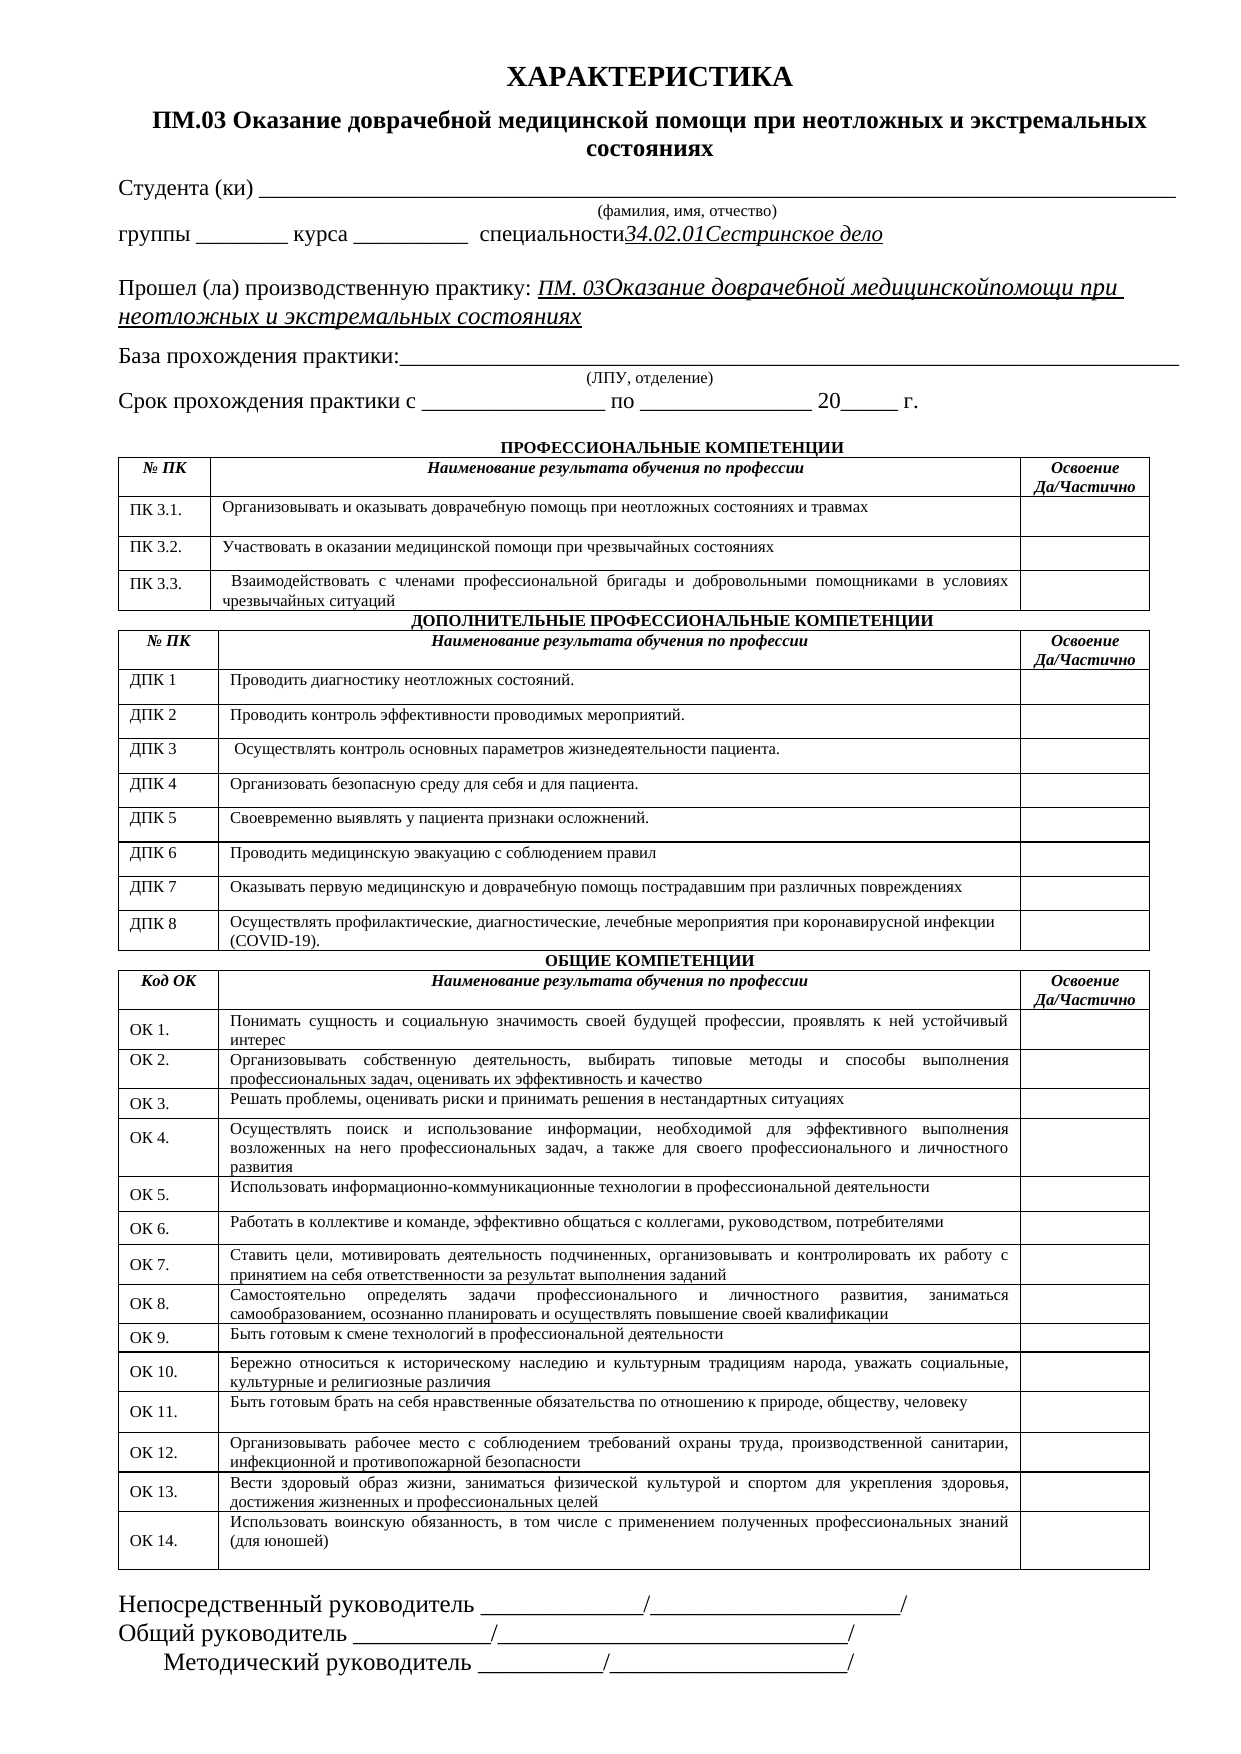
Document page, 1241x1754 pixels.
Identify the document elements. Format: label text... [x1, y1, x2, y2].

table_cell Организовать безопасную среду для себя и для пациента. [219, 774, 1020, 807]
table_cell [1021, 877, 1149, 910]
text Прошел (ла) производственную практику: ПМ. 03Оказание доврачебной медицинскойпомощи при неотложных и экстремальных состояниях [118, 272, 1181, 330]
table_cell [1021, 1473, 1149, 1511]
title Студента (ки) ________________________________________________________________________________ [118, 174, 1181, 201]
table_header Наименование результата обучения по профессии [219, 971, 1020, 1009]
table_cell Организовывать и оказывать доврачебную помощь при неотложных состояниях и травмах [211, 497, 1020, 536]
table_cell ДПК 1 [119, 670, 218, 703]
table_cell Быть готовым к смене технологий в профессиональной деятельности [219, 1324, 1020, 1351]
table_cell ОК 5. [119, 1177, 218, 1211]
table_cell ДПК 2 [119, 705, 218, 738]
text (ЛПУ, отделение) [118, 368, 1181, 387]
table_cell ОК 6. [119, 1212, 218, 1244]
table_cell ОК 11. [119, 1392, 218, 1432]
table_cell [1021, 808, 1149, 841]
table_cell Оказывать первую медицинскую и доврачебную помощь пострадавшим при различных повреждениях [219, 877, 1020, 910]
table_cell ОК 3. [119, 1089, 218, 1117]
text ПМ.03 Оказание доврачебной медицинской помощи при неотложных и экстремальных состояниях [118, 105, 1181, 162]
table_cell [1021, 1353, 1149, 1391]
text ХАРАКТЕРИСТИКА [118, 59, 1181, 93]
table_cell [1021, 1119, 1149, 1176]
table_cell Решать проблемы, оценивать риски и принимать решения в нестандартных ситуациях [219, 1089, 1020, 1117]
table_cell Использовать информационно-коммуникационные технологии в профессиональной деятельности [219, 1177, 1020, 1211]
table_cell ПК 3.1. [119, 497, 210, 536]
table_header № ПК [119, 631, 218, 669]
table_cell [1021, 571, 1149, 609]
table_cell ОК 2. [119, 1050, 218, 1088]
table_cell Быть готовым брать на себя нравственные обязательства по отношению к природе, обществу, человеку [219, 1392, 1020, 1432]
table_cell [1021, 1285, 1149, 1323]
table_cell Работать в коллективе и команде, эффективно общаться с коллегами, руководством, потребителями [219, 1212, 1020, 1244]
table_header Код ОК [119, 971, 218, 1009]
table_cell [1021, 1177, 1149, 1211]
table_cell ОК 10. [119, 1353, 218, 1391]
table_cell Осуществлять поиск и использование информации, необходимой для эффективного выполнения возложенных на него профессиональных задач, а также для своего профессионального и личностного развития [219, 1119, 1020, 1176]
table_header Наименование результата обучения по профессии [219, 631, 1020, 669]
table_cell [1021, 739, 1149, 772]
table_cell ОК 4. [119, 1119, 218, 1176]
table_cell ДПК 7 [119, 877, 218, 910]
list Методический руководитель __________/___________________/ [118, 1647, 1181, 1676]
table_cell [1021, 1324, 1149, 1351]
table_cell Своевременно выявлять у пациента признаки осложнений. [219, 808, 1020, 841]
table_cell [1021, 774, 1149, 807]
table_cell Понимать сущность и социальную значимость своей будущей профессии, проявлять к ней устойчивый интерес [219, 1010, 1020, 1049]
table_cell ПК 3.3. [119, 571, 210, 609]
table_cell ОК 13. [119, 1473, 218, 1511]
text (фамилия, имя, отчество) [118, 201, 1181, 220]
table_cell [1021, 1050, 1149, 1088]
table_cell ОК 8. [119, 1285, 218, 1323]
table_header Наименование результата обучения по профессии [211, 458, 1020, 496]
table_header Освоение Да/Частично [1021, 631, 1149, 669]
table_header Освоение Да/Частично [1021, 971, 1149, 1009]
table_cell Осуществлять контроль основных параметров жизнедеятельности пациента. [219, 739, 1020, 772]
table_cell Организовывать рабочее место с соблюдением требований охраны труда, производственной санитарии, инфекционной и противопожарной безопасности [219, 1433, 1020, 1471]
table_cell Проводить контроль эффективности проводимых мероприятий. [219, 705, 1020, 738]
table_cell Взаимодействовать с членами профессиональной бригады и добровольными помощниками в условиях чрезвычайных ситуаций [211, 571, 1020, 609]
table_cell [1021, 705, 1149, 738]
text ОБЩИЕ КОМПЕТЕНЦИИ [118, 951, 1181, 970]
table_header Освоение Да/Частично [1021, 458, 1149, 496]
table_cell [1021, 1089, 1149, 1117]
table_cell [1021, 670, 1149, 703]
table_cell [1021, 1512, 1149, 1569]
table_cell ПК 3.2. [119, 537, 210, 570]
table_cell Осуществлять профилактические, диагностические, лечебные мероприятия при коронавирусной инфекции (COVID-19). [219, 911, 1020, 950]
table_cell Бережно относиться к историческому наследию и культурным традициям народа, уважать социальные, культурные и религиозные различия [219, 1353, 1020, 1391]
table_header № ПК [119, 458, 210, 496]
table_cell ОК 9. [119, 1324, 218, 1351]
table_cell ДПК 4 [119, 774, 218, 807]
table_cell ОК 12. [119, 1433, 218, 1471]
table_cell [1021, 497, 1149, 536]
table_cell Участвовать в оказании медицинской помощи при чрезвычайных состояниях [211, 537, 1020, 570]
table_cell ДПК 8 [119, 911, 218, 950]
table_cell Использовать воинскую обязанность, в том числе с применением полученных профессиональных знаний (для юношей) [219, 1512, 1020, 1569]
text База прохождения практики:____________________________________________________________________ [118, 342, 1181, 368]
table_cell [1021, 911, 1149, 950]
table_cell [1021, 537, 1149, 570]
text Срок прохождения практики с ________________ по _______________ 20_____ г. [118, 387, 1181, 414]
text Непосредственный руководитель _____________/____________________/ [118, 1589, 1181, 1618]
table_cell Проводить диагностику неотложных состояний. [219, 670, 1020, 703]
list ДОПОЛНИТЕЛЬНЫЕ ПРОФЕССИОНАЛЬНЫЕ КОМПЕТЕНЦИИ [118, 611, 1181, 630]
table_cell [1021, 1392, 1149, 1432]
table_cell ДПК 3 [119, 739, 218, 772]
table_cell [1021, 1433, 1149, 1471]
list ПРОФЕССИОНАЛЬНЫЕ КОМПЕТЕНЦИИ [118, 438, 1181, 457]
table_cell [1021, 1212, 1149, 1244]
table_cell [1021, 1010, 1149, 1049]
table_cell Вести здоровый образ жизни, заниматься физической культурой и спортом для укрепления здоровья, достижения жизненных и профессиональных целей [219, 1473, 1020, 1511]
table_cell ОК 7. [119, 1245, 218, 1283]
table_cell Проводить медицинскую эвакуацию с соблюдением правил [219, 843, 1020, 876]
table_cell ОК 1. [119, 1010, 218, 1049]
table_cell Самостоятельно определять задачи профессионального и личностного развития, заниматься самообразованием, осознанно планировать и осуществлять повышение своей квалификации [219, 1285, 1020, 1323]
table_cell ДПК 6 [119, 843, 218, 876]
table_cell ДПК 5 [119, 808, 218, 841]
table_cell [1021, 843, 1149, 876]
table_cell Ставить цели, мотивировать деятельность подчиненных, организовывать и контролировать их работу с принятием на себя ответственности за результат выполнения заданий [219, 1245, 1020, 1283]
table_cell [1021, 1245, 1149, 1283]
text Общий руководитель ___________/____________________________/ [118, 1618, 1181, 1647]
text группы ________ курса __________ специальности34.02.01Сестринское дело [118, 220, 1181, 246]
table_cell Организовывать собственную деятельность, выбирать типовые методы и способы выполнения профессиональных задач, оценивать их эффективность и качество [219, 1050, 1020, 1088]
table_cell ОК 14. [119, 1512, 218, 1569]
